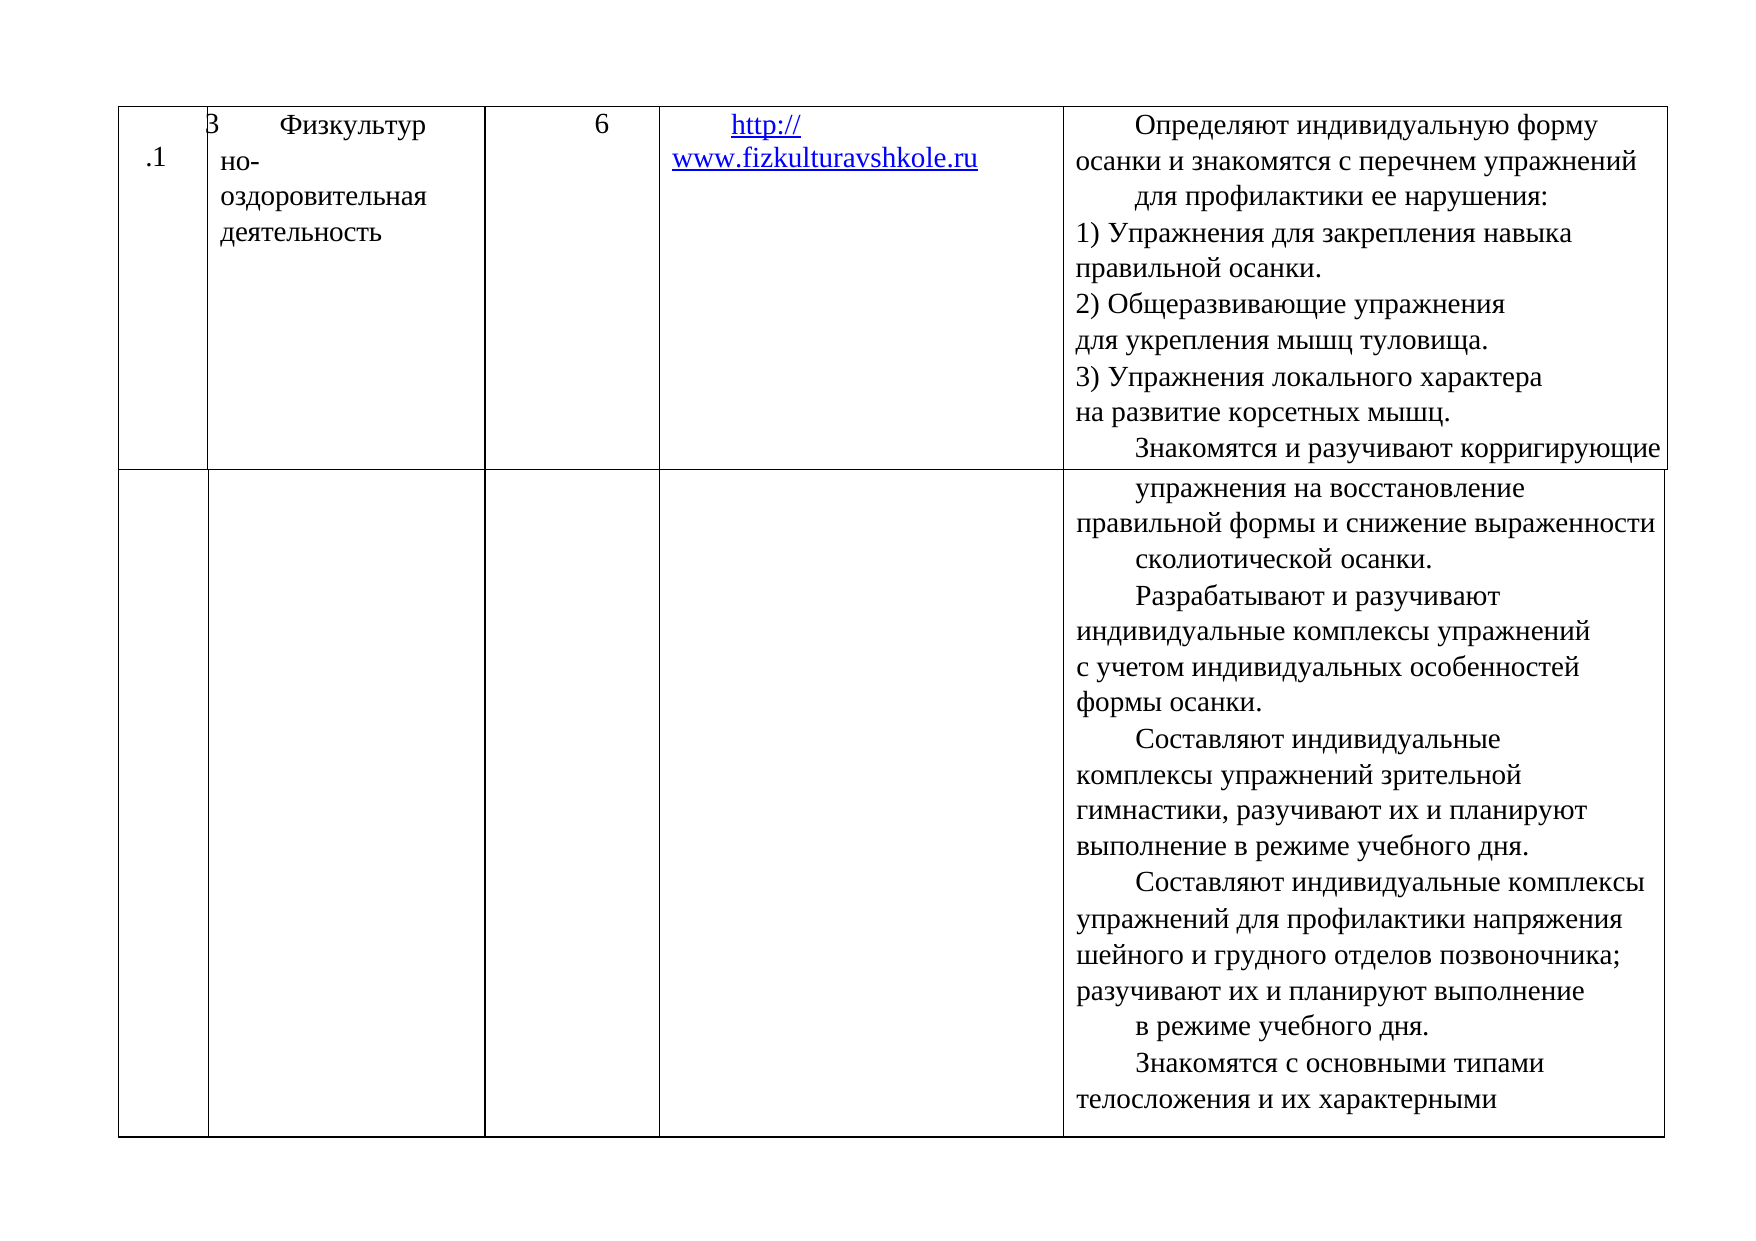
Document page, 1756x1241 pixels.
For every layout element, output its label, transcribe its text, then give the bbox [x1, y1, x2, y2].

table_cell 6 [486, 107, 659, 469]
table_cell [486, 470, 659, 1136]
table_cell [119, 470, 208, 1136]
table_cell [209, 470, 484, 1136]
table_cell http://www.fizkulturavshkole.ru [660, 107, 1063, 469]
table_cell 3.1 [119, 107, 207, 469]
table_cell Определяют индивидуальную форму осанки и знакомятся с перечнем упражнений для профилактики ее нарушения: Упражнения для закрепления навыка правильной осанки. Общеразвивающие упражнения для укрепления мышц туловища. Упражнения локального характера на развитие корсетных мышц. Знакомятся и разучивают корригирующие [1064, 107, 1667, 469]
table_cell [660, 470, 1063, 1136]
table_cell Физкультурно- оздоровительная деятельность [208, 107, 484, 469]
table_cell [1064, 470, 1664, 1136]
